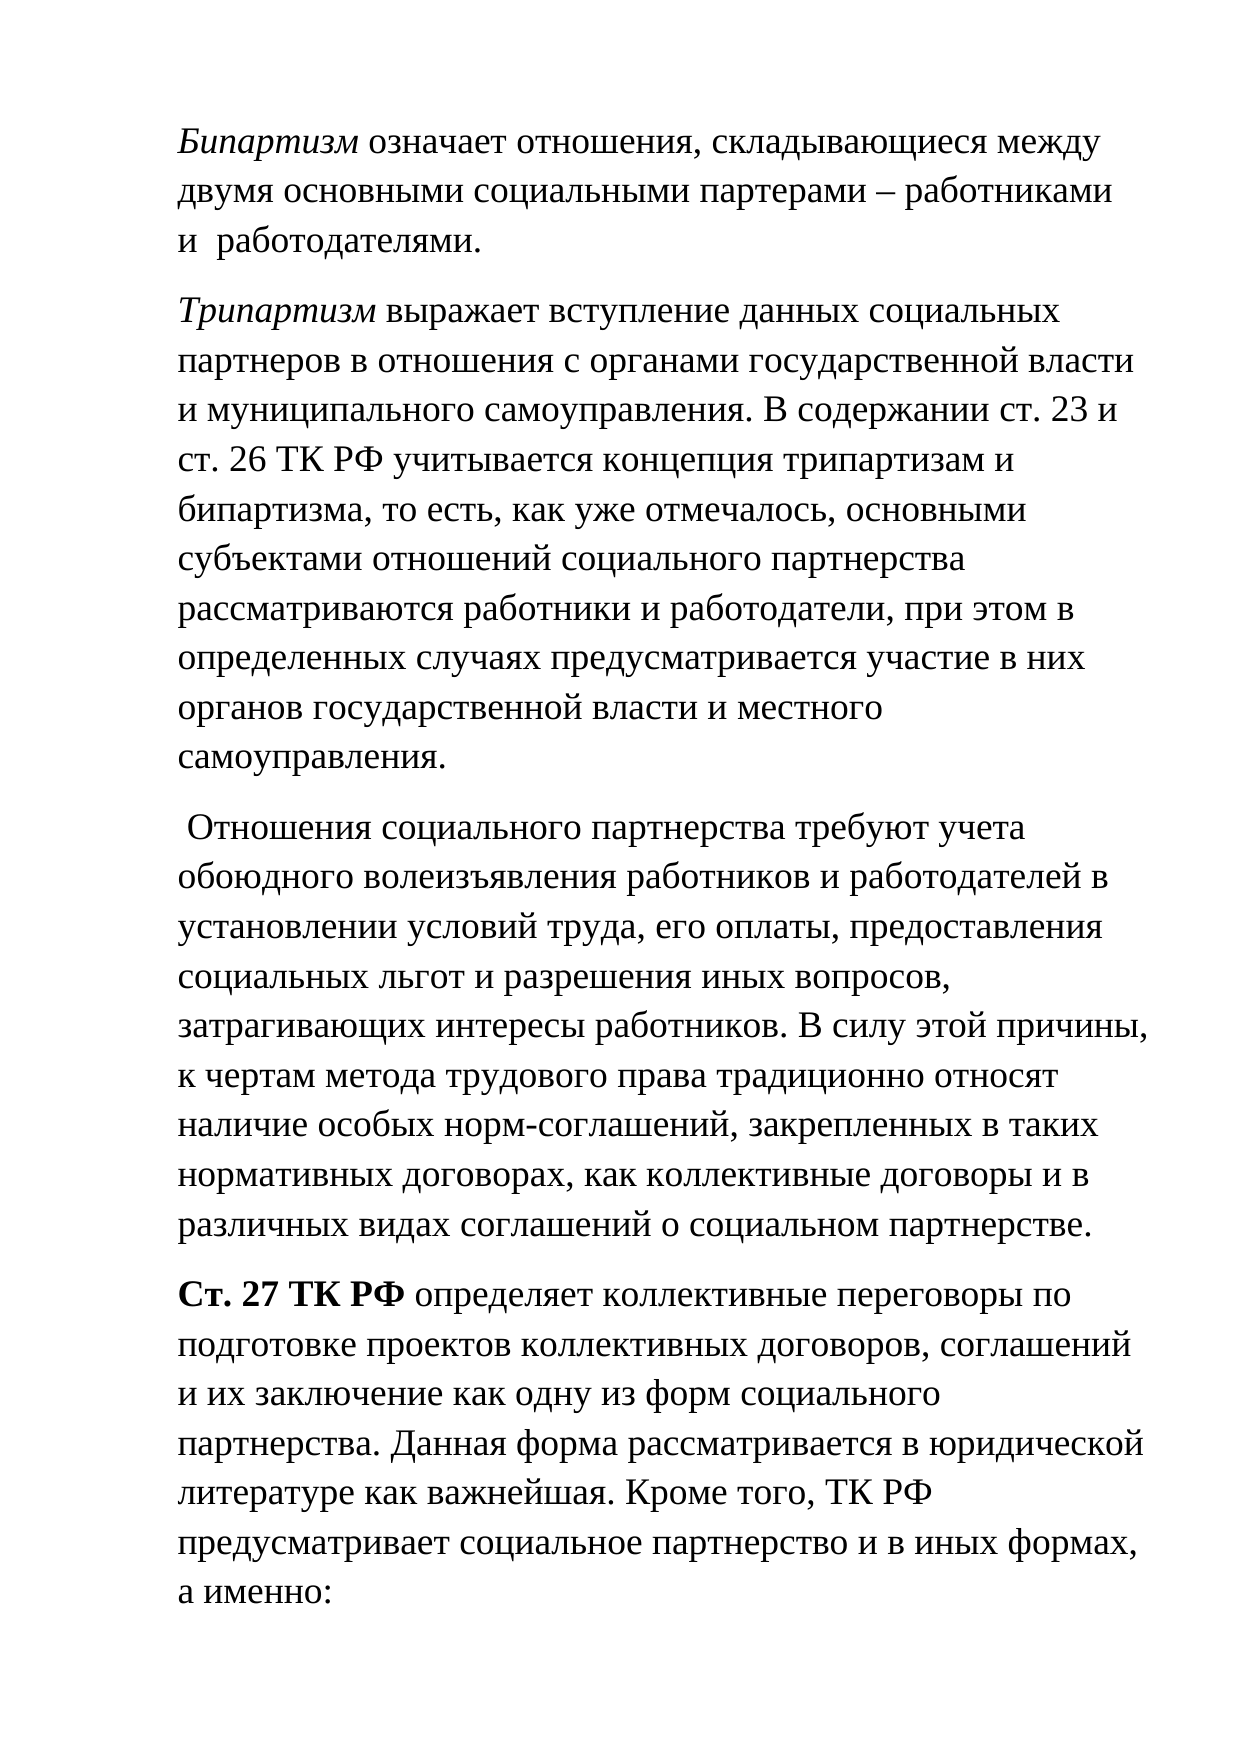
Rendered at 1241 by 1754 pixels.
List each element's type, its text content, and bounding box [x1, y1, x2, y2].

text Отношения социального партнерства требуют учета обоюдного волеизъявления работников и работодателей в установлении условий труда, его оплаты, предоставления социальных льгот и разрешения иных вопросов, затрагивающих интересы работников. В силу этой причины, к чертам метода трудового права традиционно относят наличие особых норм-соглашений, закрепленных в таких нормативных договорах, как коллективные договоры и в различных видах соглашений о социальном партнерстве. [177, 804, 1152, 1244]
text Бипартизм означает отношения, складывающиеся между двумя основными социальными партерами – работниками и работодателями. [177, 118, 1152, 260]
text Трипартизм выражает вступление данных социальных партнеров в отношения с органами государственной власти и муниципального самоуправления. В содержании ст. 23 и ст. 26 ТК РФ учитывается концепция трипартизам и бипартизма, то есть, как уже отмечалось, основными субъектами отношений социального партнерства рассматриваются работники и работодатели, при этом в определенных случаях предусматривается участие в них органов государственной власти и местного самоуправления. [177, 288, 1152, 777]
text Ст. 27 ТК РФ определяет коллективные переговоры по подготовке проектов коллективных договоров, соглашений и их заключение как одну из форм социального партнерства. Данная форма рассматривается в юридической литературе как важнейшая. Кроме того, ТК РФ предусматривает социальное партнерство и в иных формах, а именно: [177, 1271, 1152, 1612]
